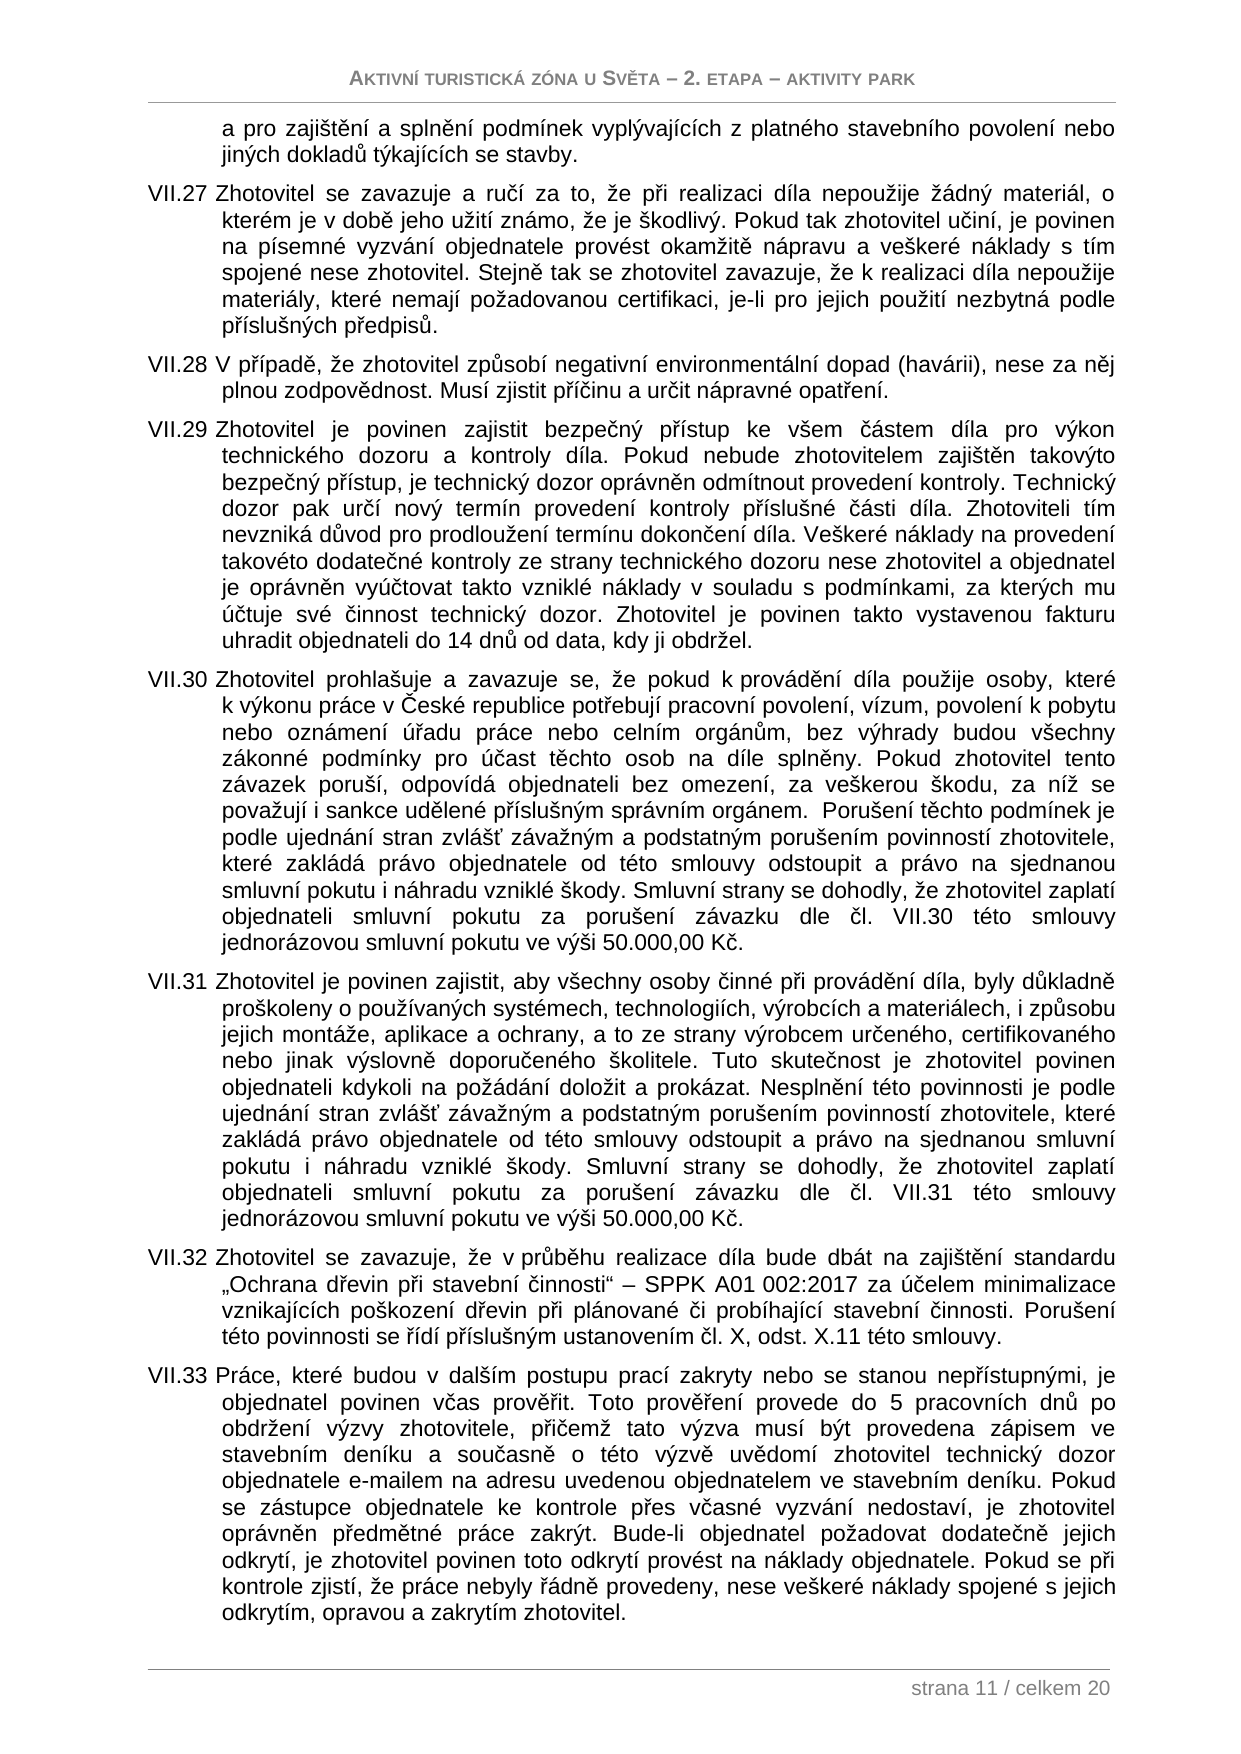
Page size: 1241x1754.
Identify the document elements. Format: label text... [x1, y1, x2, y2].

list Zhotovitel se zavazuje, že v průběhu realizace díla bude dbát na zajištění standardu „Ochrana dřevin při stavební činnosti“ – SPPK A01 002:2017 za účelem minimalizace vznikajících poškození dřevin při plánované či probíhající stavební činnosti. Porušení této povinnosti se řídí příslušným ustanovením čl. X, odst. X.11 této smlouvy. [148, 1244, 1116, 1349]
list V případě, že zhotovitel způsobí negativní environmentální dopad (havárii), nese za něj plnou zodpovědnost. Musí zjistit příčinu a určit nápravné opatření. [148, 351, 1116, 403]
list Zhotovitel je povinen zajistit, aby všechny osoby činné při provádění díla, byly důkladně proškoleny o používaných systémech, technologiích, výrobcích a materiálech, i způsobu jejich montáže, aplikace a ochrany, a to ze strany výrobcem určeného, certifikovaného nebo jinak výslovně doporučeného školitele. Tuto skutečnost je zhotovitel povinen objednateli kdykoli na požádání doložit a prokázat. Nesplnění této povinnosti je podle ujednání stran zvlášť závažným a podstatným porušením povinností zhotovitele, které zakládá právo objednatele od této smlouvy odstoupit a právo na sjednanou smluvní pokutu i náhradu vzniklé škody. Smluvní strany se dohodly, že zhotovitel zaplatí objednateli smluvní pokutu za porušení závazku dle čl. VII.31 této smlouvy jednorázovou smluvní pokutu ve výši 50.000,00 Kč. [148, 968, 1116, 1232]
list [148, 115, 1116, 168]
list Zhotovitel je povinen zajistit bezpečný přístup ke všem částem díla pro výkon technického dozoru a kontroly díla. Pokud nebude zhotovitelem zajištěn takovýto bezpečný přístup, je technický dozor oprávněn odmítnout provedení kontroly. Technický dozor pak určí nový termín provedení kontroly příslušné části díla. Zhotoviteli tím nevzniká důvod pro prodloužení termínu dokončení díla. Veškeré náklady na provedení takovéto dodatečné kontroly ze strany technického dozoru nese zhotovitel a objednatel je oprávněn vyúčtovat takto vzniklé náklady v souladu s podmínkami, za kterých mu účtuje své činnost technický dozor. Zhotovitel je povinen takto vystavenou fakturu uhradit objednateli do 14 dnů od data, kdy ji obdržel. [148, 416, 1116, 653]
list Zhotovitel se zavazuje a ručí za to, že při realizaci díla nepoužije žádný materiál, o kterém je v době jeho užití známo, že je škodlivý. Pokud tak zhotovitel učiní, je povinen na písemné vyzvání objednatele provést okamžitě nápravu a veškeré náklady s tím spojené nese zhotovitel. Stejně tak se zhotovitel zavazuje, že k realizaci díla nepoužije materiály, které nemají požadovanou certifikaci, je-li pro jejich použití nezbytná podle příslušných předpisů. [148, 180, 1116, 338]
list Zhotovitel prohlašuje a zavazuje se, že pokud k provádění díla použije osoby, které k výkonu práce v České republice potřebují pracovní povolení, vízum, povolení k pobytu nebo oznámení úřadu práce nebo celním orgánům, bez výhrady budou všechny zákonné podmínky pro účast těchto osob na díle splněny. Pokud zhotovitel tento závazek poruší, odpovídá objednateli bez omezení, za veškerou škodu, za níž se považují i sankce udělené příslušným správním orgánem. Porušení těchto podmínek je podle ujednání stran zvlášť závažným a podstatným porušením povinností zhotovitele, které zakládá právo objednatele od této smlouvy odstoupit a právo na sjednanou smluvní pokutu i náhradu vzniklé škody. Smluvní strany se dohodly, že zhotovitel zaplatí objednateli smluvní pokutu za porušení závazku dle čl. VII.30 této smlouvy jednorázovou smluvní pokutu ve výši 50.000,00 Kč. [148, 666, 1116, 956]
list Práce, které budou v dalším postupu prací zakryty nebo se stanou nepřístupnými, je objednatel povinen včas prověřit. Toto prověření provede do 5 pracovních dnů po obdržení výzvy zhotovitele, přičemž tato výzva musí být provedena zápisem ve stavebním deníku a současně o této výzvě uvědomí zhotovitel technický dozor objednatele e-mailem na adresu uvedenou objednatelem ve stavebním deníku. Pokud se zástupce objednatele ke kontrole přes včasné vyzvání nedostaví, je zhotovitel oprávněn předmětné práce zakrýt. Bude-li objednatel požadovat dodatečně jejich odkrytí, je zhotovitel povinen toto odkrytí provést na náklady objednatele. Pokud se při kontrole zjistí, že práce nebyly řádně provedeny, nese veškeré náklady spojené s jejich odkrytím, opravou a zakrytím zhotovitel. [148, 1362, 1116, 1626]
